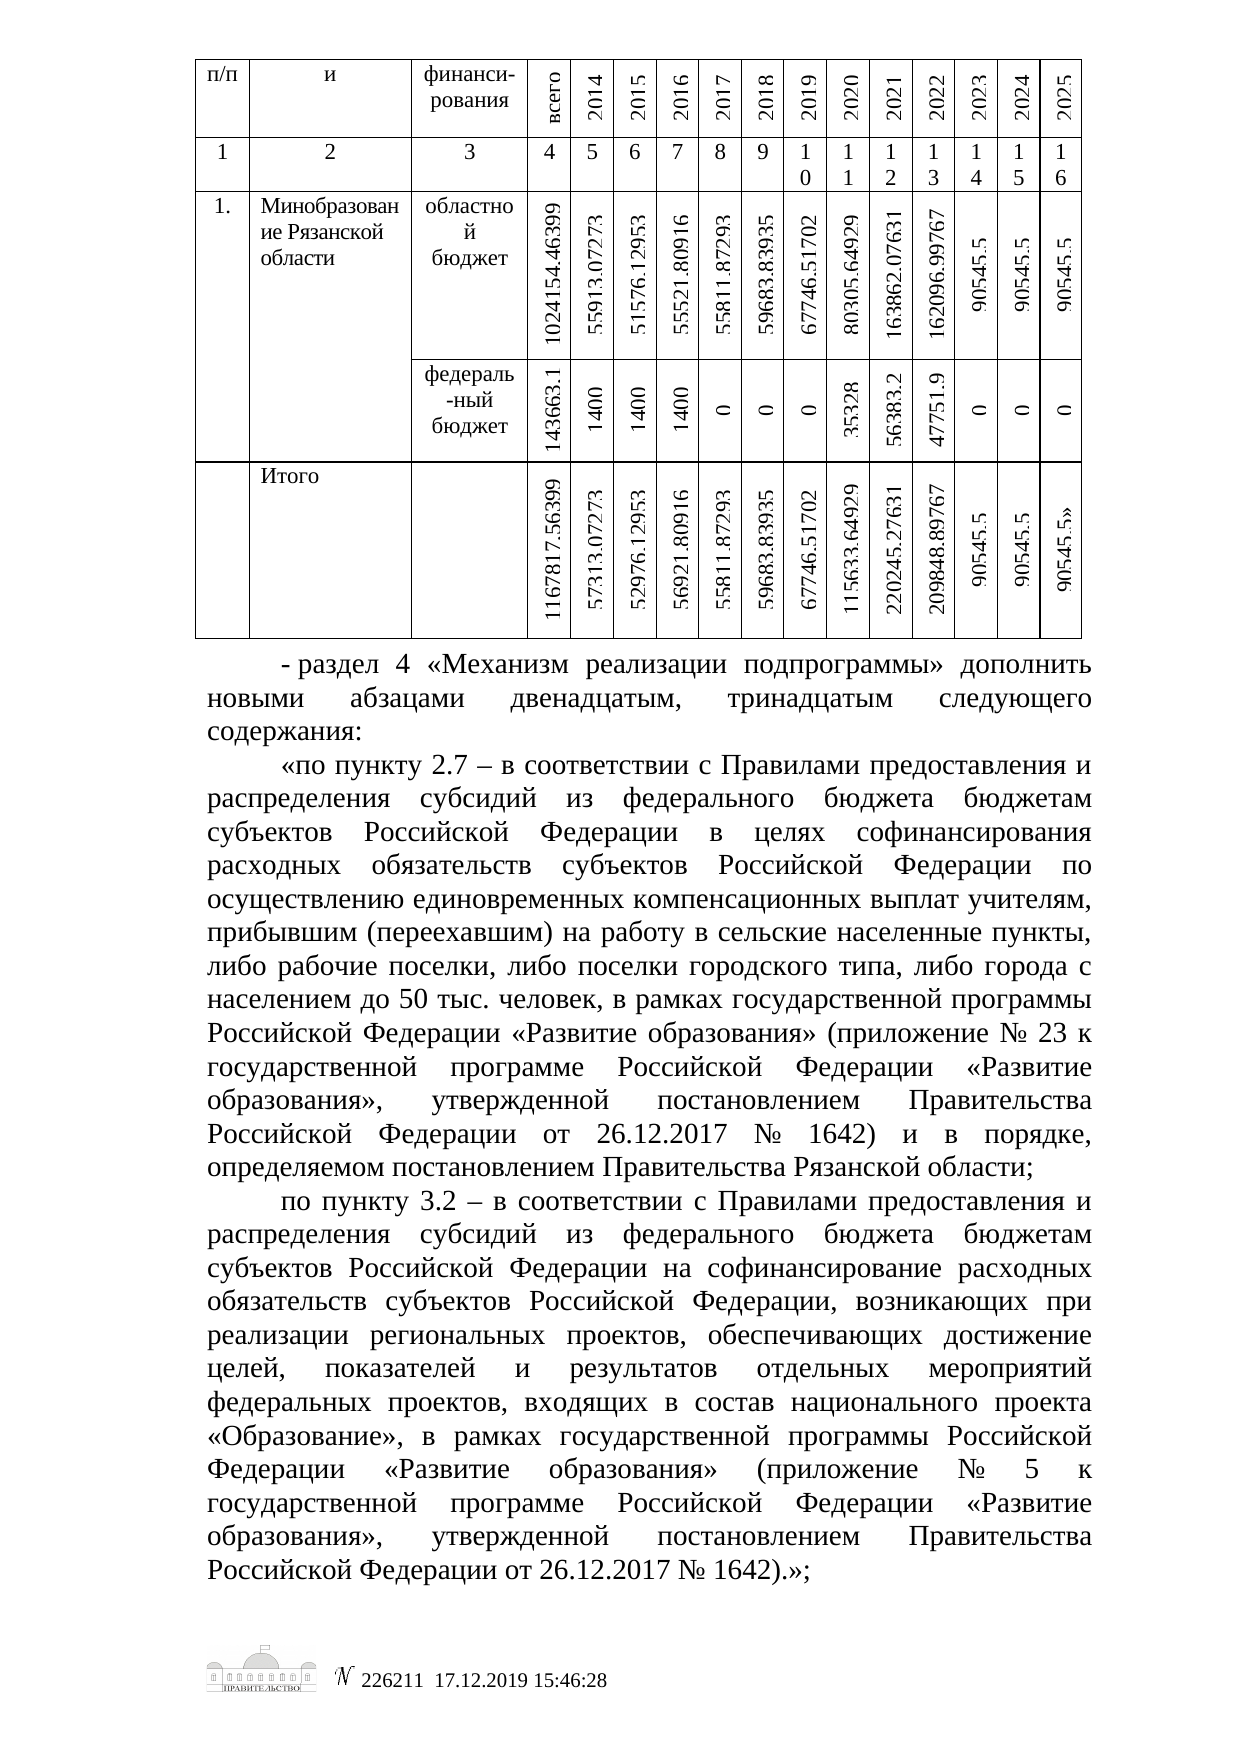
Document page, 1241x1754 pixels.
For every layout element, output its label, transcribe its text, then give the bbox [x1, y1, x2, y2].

table_cell 90545,5 [998, 463, 1039, 638]
table_cell 90545,5 [1041, 192, 1081, 358]
table_cell 143663,1 [528, 360, 570, 461]
table_cell 0 [955, 360, 997, 461]
table_cell 2020 [827, 60, 869, 137]
table_cell 56921,80916 [657, 463, 698, 638]
table_cell 2022 [913, 60, 954, 137]
table_cell 80305,64929 [827, 192, 869, 358]
table_cell 8 [699, 138, 741, 191]
table_cell 2015 [614, 60, 656, 137]
table_cell 67746,51702 [784, 192, 826, 358]
table_cell 15 [998, 138, 1039, 191]
table_cell 90545,5 [955, 192, 997, 358]
table_cell Итого [250, 463, 411, 638]
table_cell 47751,9 [913, 360, 954, 461]
table_cell 67746,51702 [784, 463, 826, 638]
text по пункту 3.2 – в соответствии с Правилами предоставления и распределения субсидий из федерального бюджета бюджетам субъектов Российской Федерации на софинансирование расходных обязательств субъектов Российской Федерации, возникающих при реализации региональных проектов, обеспечивающих достижение целей, показателей и результатов отдельных мероприятий федеральных проектов, входящих в состав национального проекта «Образование», в рамках государственной программы Российской Федерации «Развитие образования» (приложение № 5 к государственной программе Российской Федерации «Развитие образования», утвержденной постановлением Правительства Российской Федерации от 26.12.2017 № 1642).»; [207, 1183, 1093, 1585]
table_cell 52976,12953 [614, 463, 656, 638]
table_cell 59683,83935 [742, 463, 783, 638]
table_cell 1400 [614, 360, 656, 461]
table_cell 12 [870, 138, 912, 191]
table_cell 2023 [955, 60, 997, 137]
table_cell 90545,5 [998, 192, 1039, 358]
table_cell 2014 [571, 60, 613, 137]
picture [206, 1645, 317, 1692]
table_cell 90545,5» [1041, 463, 1081, 638]
table_cell 2025 [1041, 60, 1081, 137]
table_cell 55811,87293 [699, 463, 741, 638]
table_cell 2 [250, 138, 411, 191]
table_cell 11 [827, 138, 869, 191]
table_cell Минобразование Рязанской области [250, 192, 411, 461]
table_cell 7 [657, 138, 698, 191]
table_cell 0 [699, 360, 741, 461]
table_cell федераль-ный бюджет [412, 360, 527, 461]
table_cell 163862,07631 [870, 192, 912, 358]
table_cell 3 [412, 138, 527, 191]
table_cell 35328 [827, 360, 869, 461]
table_cell 55521,80916 [657, 192, 698, 358]
table_cell [196, 463, 249, 638]
table_cell 2021 [870, 60, 912, 137]
table_cell 0 [784, 360, 826, 461]
table_cell 16 [1041, 138, 1081, 191]
table_cell 55913,07273 [571, 192, 613, 358]
table_cell 2017 [699, 60, 741, 137]
table_cell 10 [784, 138, 826, 191]
table_cell 57313,07273 [571, 463, 613, 638]
table_cell 1167817,56399 [528, 463, 570, 638]
table_cell 90545,5 [955, 463, 997, 638]
table_cell 0 [1041, 360, 1081, 461]
table_cell 1 [196, 138, 249, 191]
table_cell 6 [614, 138, 656, 191]
table_cell 2019 [784, 60, 826, 137]
table_cell 162096,99767 [913, 192, 954, 358]
table_cell 14 [955, 138, 997, 191]
table_cell 1400 [571, 360, 613, 461]
table_cell всего [528, 60, 570, 137]
table_cell областной бюджет [412, 192, 527, 358]
table_cell 220245,27631 [870, 463, 912, 638]
table_cell 1400 [657, 360, 698, 461]
table_cell 115633,64929 [827, 463, 869, 638]
table_cell 9 [742, 138, 783, 191]
table_cell 2016 [657, 60, 698, 137]
table_cell 5 [571, 138, 613, 191]
text «по пункту 2.7 – в соответствии с Правилами предоставления и распределения субсидий из федерального бюджета бюджетам субъектов Российской Федерации в целях софинансирования расходных обязательств субъектов Российской Федерации по осуществлению единовременных компенсационных выплат учителям, прибывшим (переехавшим) на работу в сельские населенные пункты, либо рабочие поселки, либо поселки городского типа, либо города с населением до 50 тыс. человек, в рамках государственной программы Российской Федерации «Развитие образования» (приложение № 23 к государственной программе Российской Федерации «Развитие образования», утвержденной постановлением Правительства Российской Федерации от 26.12.2017 № 1642) и в порядке, определяемом постановлением Правительства Рязанской области; [207, 747, 1093, 1183]
text - раздел 4 «Механизм реализации подпрограммы» дополнить новыми абзацами двенадцатым, тринадцатым следующего содержания: [207, 646, 1093, 747]
table_cell 1. [196, 192, 249, 461]
table_cell 56383,2 [870, 360, 912, 461]
table_cell 51576,12953 [614, 192, 656, 358]
table_cell 13 [913, 138, 954, 191]
table_cell 55811,87293 [699, 192, 741, 358]
table_cell 2018 [742, 60, 783, 137]
table_cell 2024 [998, 60, 1039, 137]
table_cell [412, 463, 527, 638]
table_cell 209848,89767 [913, 463, 954, 638]
table_cell 0 [742, 360, 783, 461]
table_cell 4 [528, 138, 570, 191]
table_cell 0 [998, 360, 1039, 461]
picture [330, 1663, 359, 1687]
table_cell 1024154,46399 [528, 192, 570, 358]
table_cell 59683,83935 [742, 192, 783, 358]
